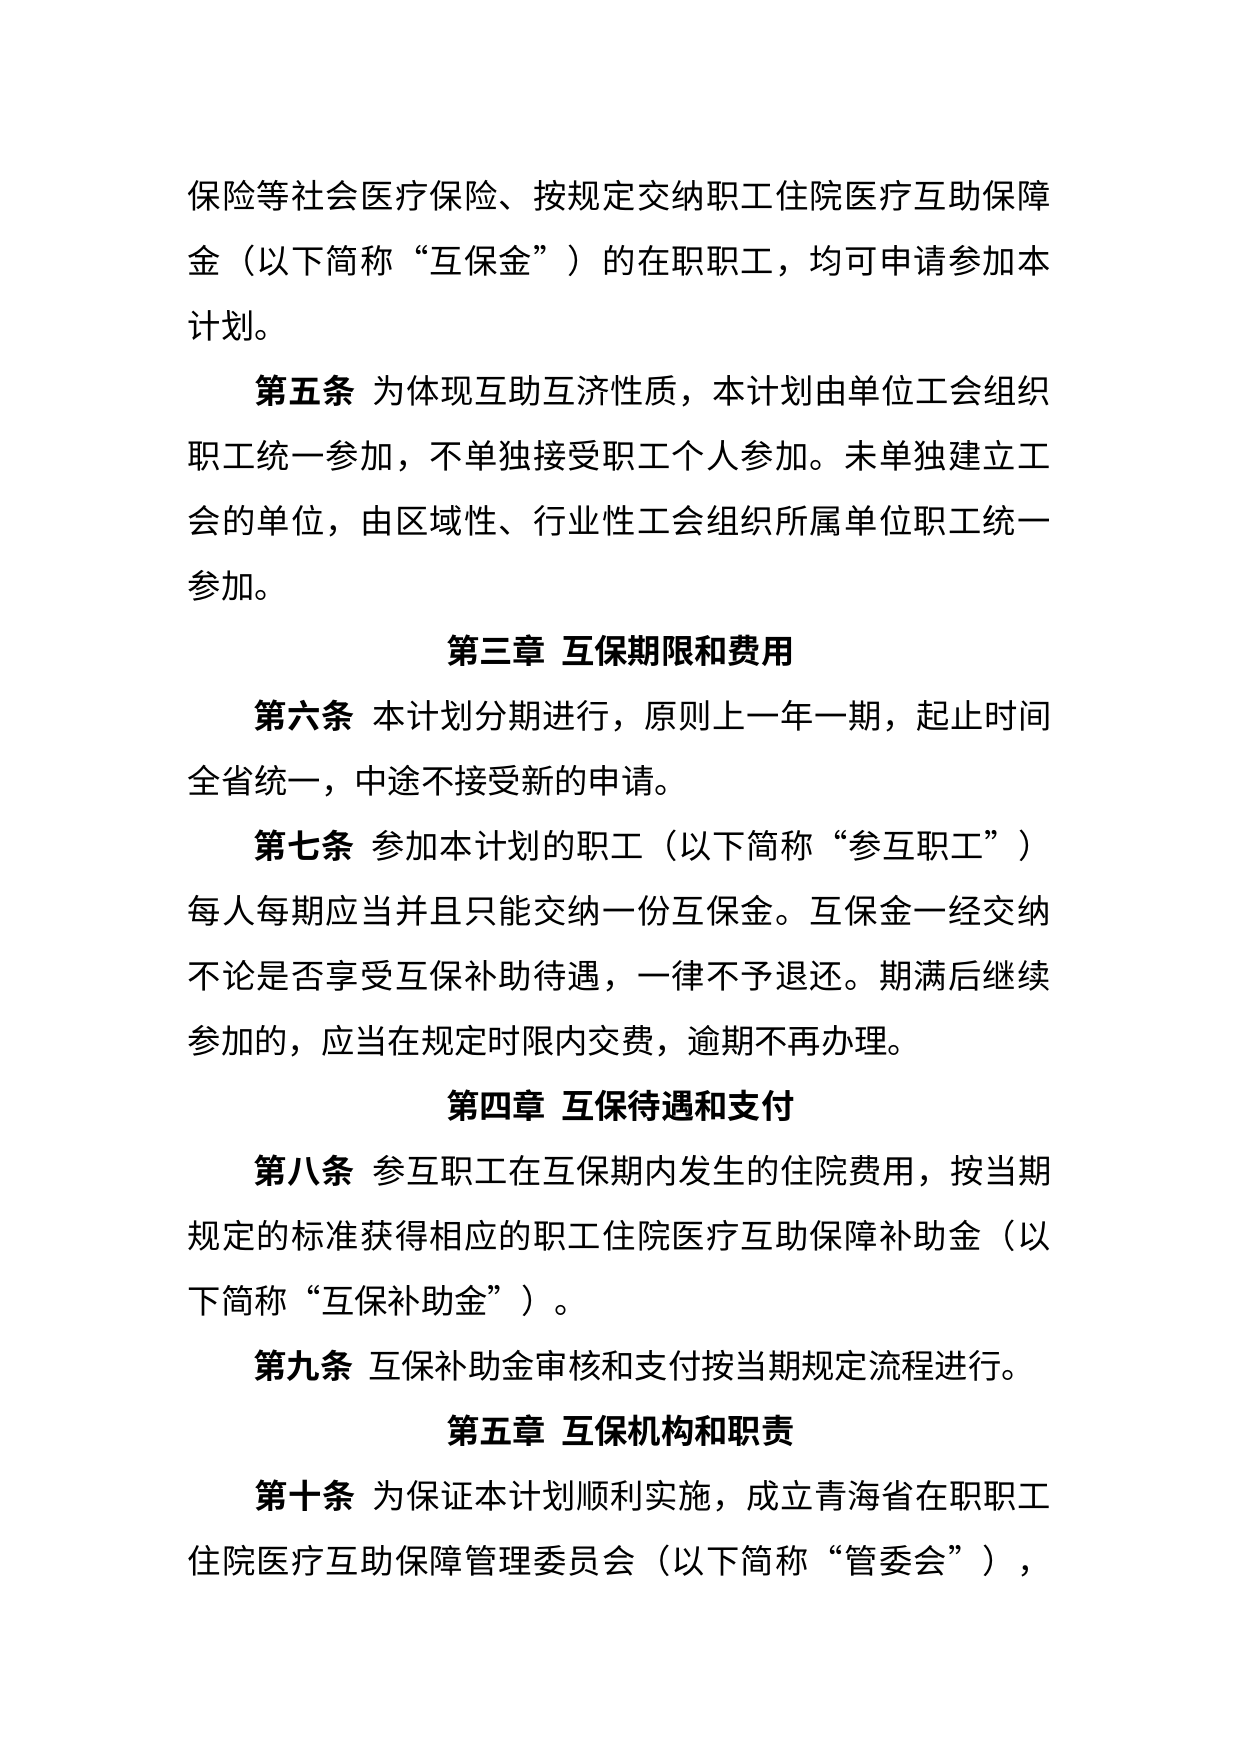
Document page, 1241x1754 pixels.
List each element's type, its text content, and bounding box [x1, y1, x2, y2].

text 第八条 参互职工在互保期内发生的住院费用，按当期规定的标准获得相应的职工住院医疗互助保障补助金（以下简称“互保补助金”）。 [187, 1137, 1053, 1332]
text 第九条 互保补助金审核和支付按当期规定流程进行。 [187, 1332, 1053, 1397]
text 第五条 为体现互助互济性质，本计划由单位工会组织职工统一参加，不单独接受职工个人参加。未单独建立工会的单位，由区域性、行业性工会组织所属单位职工统一参加。 [187, 357, 1053, 617]
text 第七条 参加本计划的职工（以下简称“参互职工”）每人每期应当并且只能交纳一份互保金。互保金一经交纳，不论是否享受互保补助待遇，一律不予退还。期满后继续参加的，应当在规定时限内交费，逾期不再办理。 [187, 812, 1053, 1072]
text 第五章 互保机构和职责 [187, 1397, 1053, 1462]
text 第三章 互保期限和费用 [187, 617, 1053, 682]
text 第六条 本计划分期进行，原则上一年一期，起止时间全省统一，中途不接受新的申请。 [187, 682, 1053, 812]
text 第四章 互保待遇和支付 [187, 1072, 1053, 1137]
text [187, 1462, 1053, 1592]
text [187, 162, 1053, 357]
